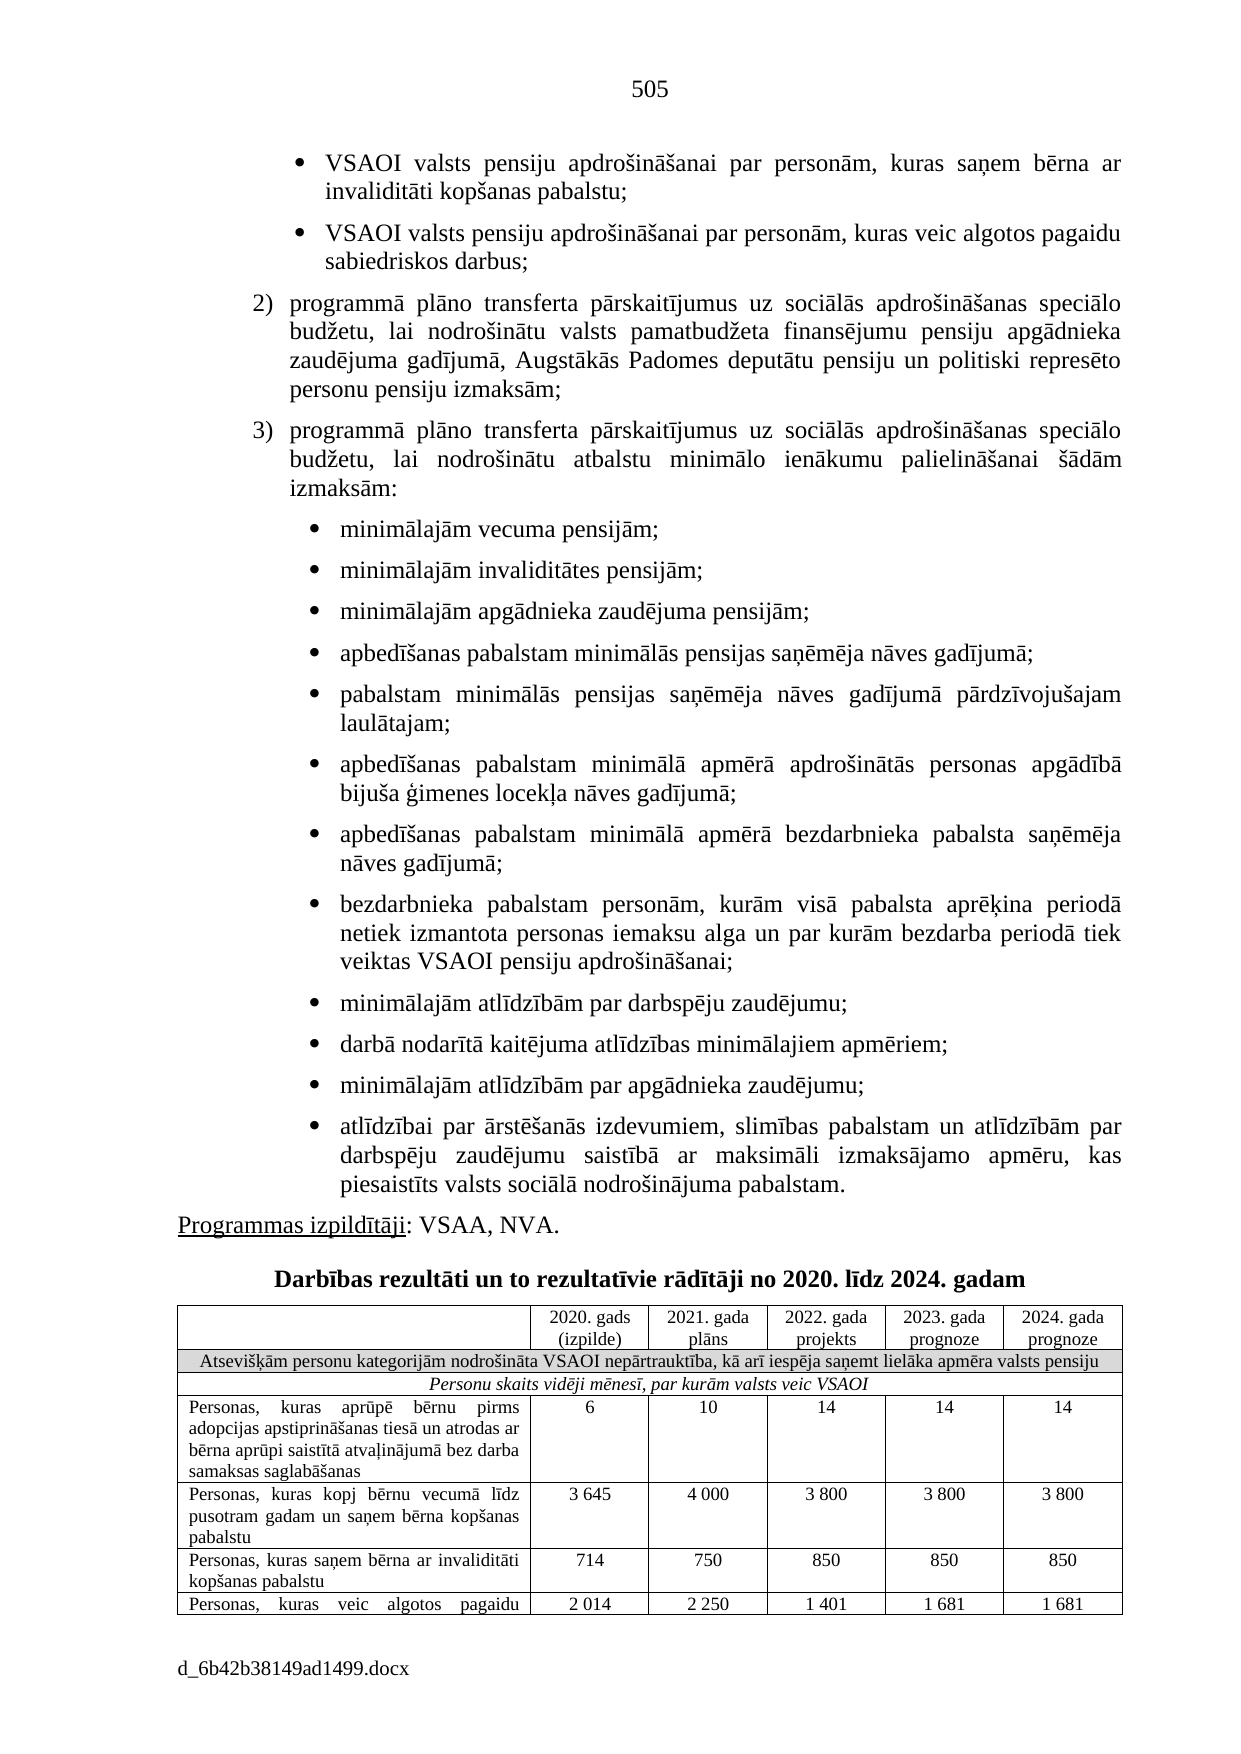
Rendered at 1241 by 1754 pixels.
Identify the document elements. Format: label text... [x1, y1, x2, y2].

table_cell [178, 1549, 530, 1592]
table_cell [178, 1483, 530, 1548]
list bezdarbnieka pabalstam personām, kurām visā pabalsta aprēķina periodā netiek izmantota personas iemaksu alga un par kurām bezdarba periodā tiek veiktas VSAOI pensiju apdrošināšanai; [310, 889, 1122, 975]
list minimālajām atlīdzībām par apgādnieka zaudējumu; [310, 1070, 1122, 1099]
list minimālajām atlīdzībām par darbspēju zaudējumu; [310, 988, 1122, 1016]
list minimālajām apgādnieka zaudējuma pensijām; [310, 596, 1122, 625]
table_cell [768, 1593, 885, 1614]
list minimālajām invaliditātes pensijām; [310, 555, 1122, 584]
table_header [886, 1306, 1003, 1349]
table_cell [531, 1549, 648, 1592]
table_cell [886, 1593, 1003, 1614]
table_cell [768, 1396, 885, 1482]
list programmā plāno transferta pārskaitījumus uz sociālās apdrošināšanas speciālo budžetu, lai nodrošinātu atbalstu minimālo ienākumu palielināšanai šādām izmaksām: [252, 415, 1122, 501]
text Darbības rezultāti un to rezultatīvie rādītāji no 2020. līdz 2024. gadam [177, 1264, 1122, 1293]
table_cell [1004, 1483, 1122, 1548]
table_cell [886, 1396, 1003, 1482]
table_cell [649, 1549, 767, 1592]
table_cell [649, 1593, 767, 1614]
list apbedīšanas pabalstam minimālā apmērā apdrošinātās personas apgādībā bijuša ģimenes locekļa nāves gadījumā; [310, 749, 1122, 806]
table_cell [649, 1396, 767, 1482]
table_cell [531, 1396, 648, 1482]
list pabalstam minimālās pensijas saņēmēja nāves gadījumā pārdzīvojušajam laulātajam; [310, 679, 1122, 736]
list minimālajām vecuma pensijām; [310, 514, 1122, 543]
list darbā nodarītā kaitējuma atlīdzības minimālajiem apmēriem; [310, 1029, 1122, 1058]
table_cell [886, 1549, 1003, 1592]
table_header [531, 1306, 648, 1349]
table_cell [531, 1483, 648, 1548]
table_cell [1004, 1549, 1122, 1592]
list VSAOI valsts pensiju apdrošināšanai par personām, kuras veic algotos pagaidu sabiedriskos darbus; [295, 218, 1122, 275]
list programmā plāno transferta pārskaitījumus uz sociālās apdrošināšanas speciālo budžetu, lai nodrošinātu valsts pamatbudžeta finansējumu pensiju apgādnieka zaudējuma gadījumā, Augstākās Padomes deputātu pensiju un politiski represēto personu pensiju izmaksām; [252, 288, 1122, 403]
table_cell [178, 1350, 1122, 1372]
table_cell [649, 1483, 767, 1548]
list atlīdzībai par ārstēšanās izdevumiem, slimības pabalstam un atlīdzībām par darbspēju zaudējumu saistībā ar maksimāli izmaksājamo apmēru, kas piesaistīts valsts sociālā nodrošinājuma pabalstam. [310, 1111, 1122, 1198]
list apbedīšanas pabalstam minimālā apmērā bezdarbnieka pabalsta saņēmēja nāves gadījumā; [310, 819, 1122, 876]
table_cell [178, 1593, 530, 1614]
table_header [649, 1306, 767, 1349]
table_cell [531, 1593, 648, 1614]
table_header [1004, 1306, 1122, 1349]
list VSAOI valsts pensiju apdrošināšanai par personām, kuras saņem bērna ar invaliditāti kopšanas pabalstu; [295, 148, 1122, 205]
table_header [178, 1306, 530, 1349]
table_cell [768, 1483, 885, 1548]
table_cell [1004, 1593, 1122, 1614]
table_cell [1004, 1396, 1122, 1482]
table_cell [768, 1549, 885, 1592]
text Programmas izpildītāji: VSAA, NVA. [177, 1210, 1122, 1239]
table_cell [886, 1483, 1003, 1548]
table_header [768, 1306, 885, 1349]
list apbedīšanas pabalstam minimālās pensijas saņēmēja nāves gadījumā; [310, 638, 1122, 666]
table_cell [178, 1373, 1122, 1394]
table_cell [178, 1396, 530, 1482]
